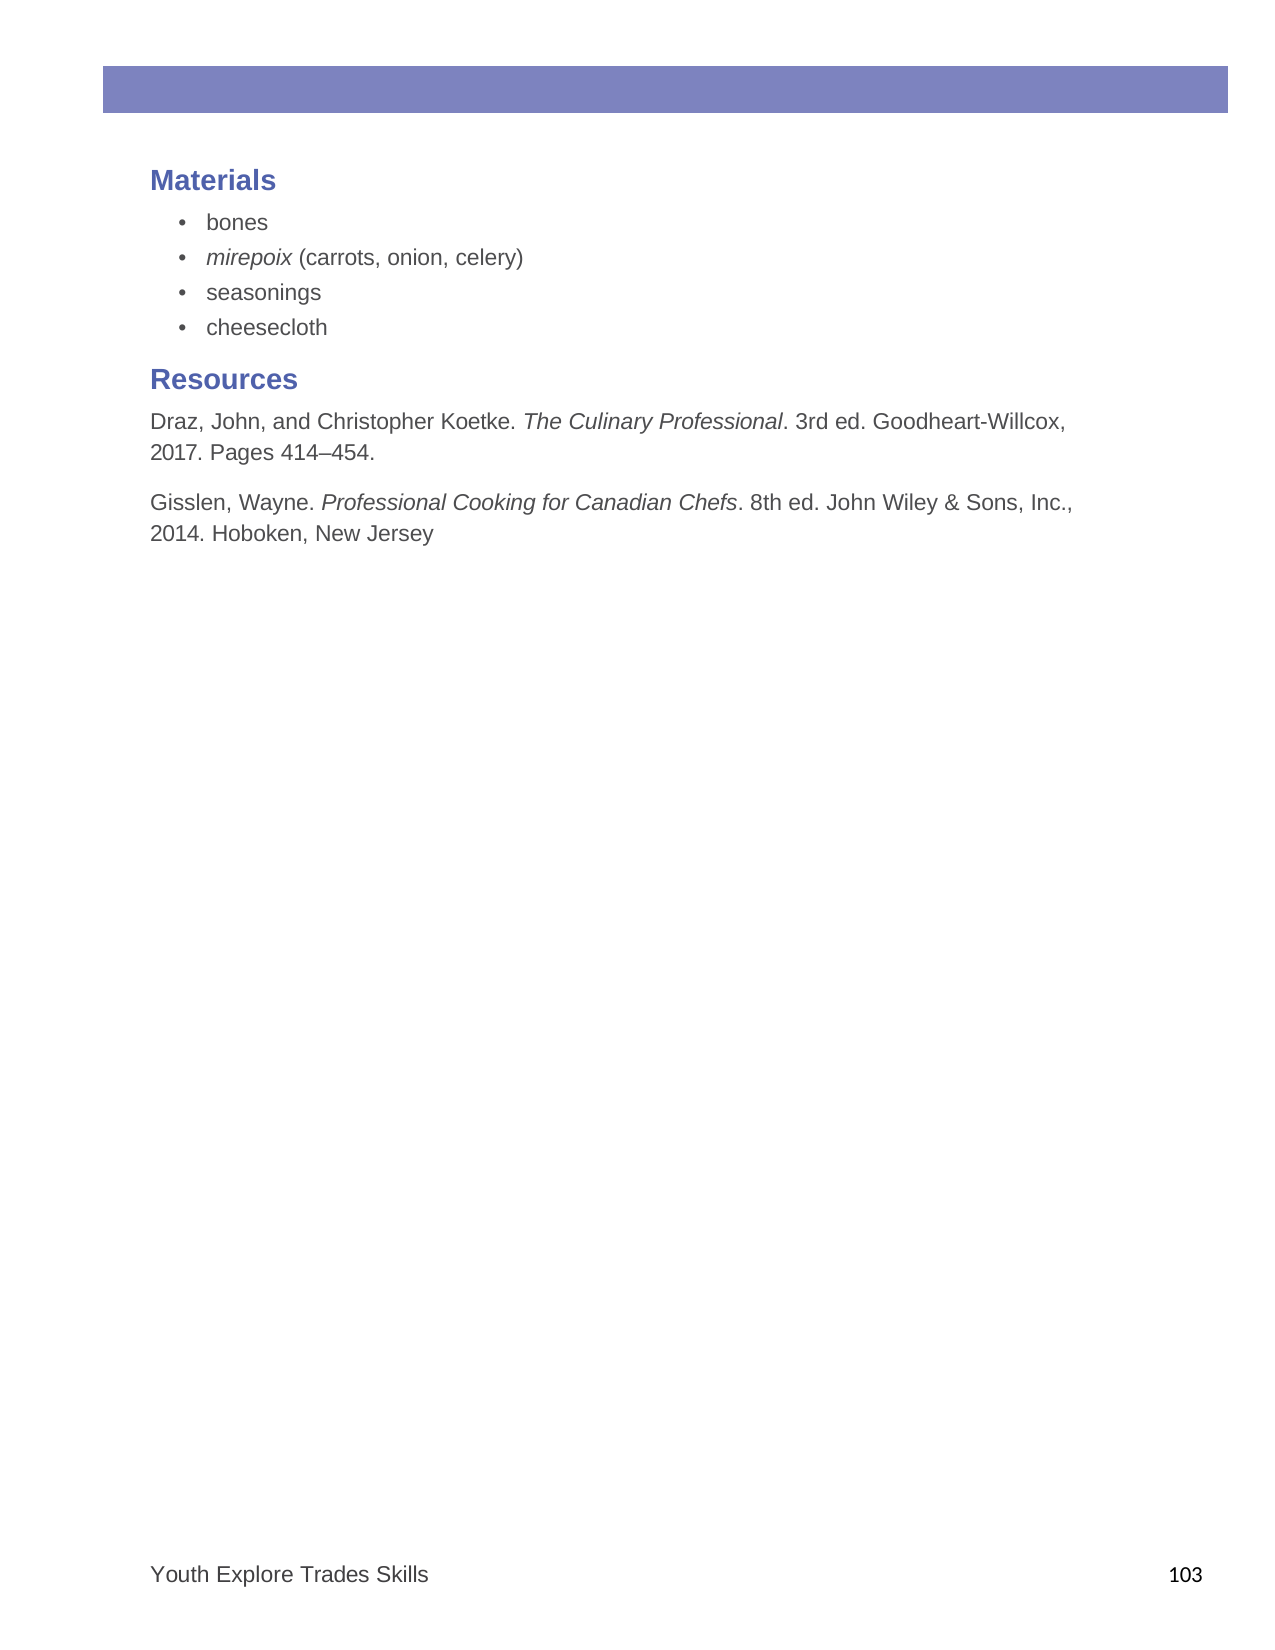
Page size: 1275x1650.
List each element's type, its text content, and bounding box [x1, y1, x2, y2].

list seasonings [178, 279, 1239, 305]
list bones [178, 209, 1239, 235]
text Gisslen, Wayne. Professional Cooking for Canadian Chefs. 8th ed. John Wiley & Sons, Inc., 2014. Hoboken, New Jersey [150, 489, 1123, 547]
subtitle Materials [150, 162, 1239, 196]
subtitle Resources [150, 362, 1239, 395]
list cheesecloth [178, 314, 1239, 340]
list mirepoix (carrots, onion, celery) [178, 244, 1239, 270]
text Draz, John, and Christopher Koetke. The Culinary Professional. 3rd ed. Goodheart-Willcox, 2017. Pages 414–454. [150, 408, 1103, 466]
